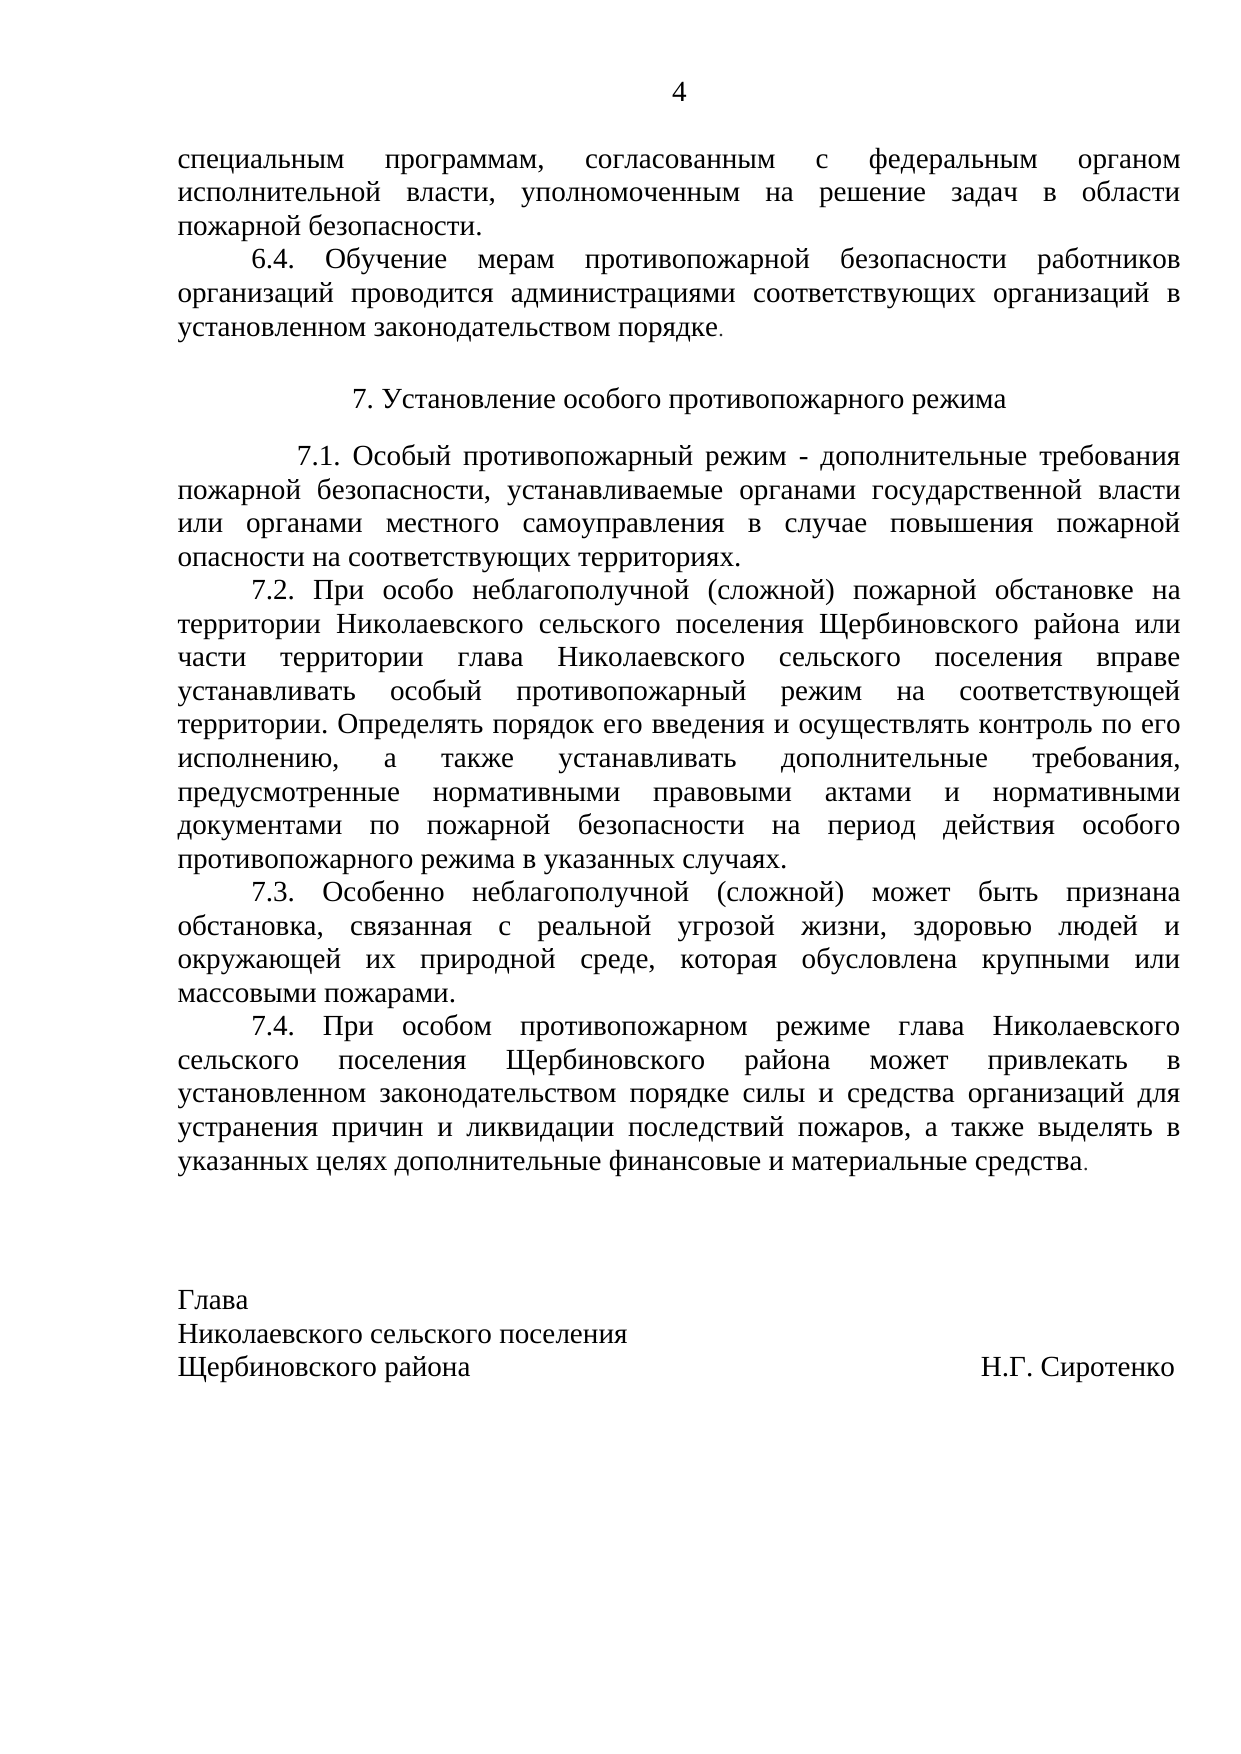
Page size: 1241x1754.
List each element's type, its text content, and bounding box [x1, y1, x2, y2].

text 7.3. Особенно неблагополучной (сложной) может быть признана обстановка, связанная с реальной угрозой жизни, здоровью людей и окружающей их природной среде, которая обусловлена крупными или массовыми пожарами. [177, 874, 1181, 1008]
text 7.2. При особо неблагополучной (сложной) пожарной обстановке на территории Николаевского сельского поселения Щербиновского района или части территории глава Николаевского сельского поселения вправе устанавливать особый противопожарный режим на соответствующей территории. Определять порядок его введения и осуществлять контроль по его исполнению, а также устанавливать дополнительные требования, предусмотренные нормативными правовыми актами и нормативными документами по пожарной безопасности на период действия особого противопожарного режима в указанных случаях. [177, 572, 1181, 874]
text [177, 141, 1181, 242]
text 7.1. Особый противопожарный режим - дополнительные требования пожарной безопасности, устанавливаемые органами государственной власти или органами местного самоуправления в случае повышения пожарной опасности на соответствующих территориях. [177, 438, 1181, 572]
text 6.4. Обучение мерам противопожарной безопасности работников организаций проводится администрациями соответствующих организаций в установленном законодательством порядке. [177, 242, 1181, 342]
text 7. Установление особого противопожарного режима [177, 381, 1181, 415]
text Щербиновского района Н.Г. Сиротенко [177, 1349, 1181, 1383]
text 7.4. При особом противопожарном режиме глава Николаевского сельского поселения Щербиновского района может привлекать в установленном законодательством порядке силы и средства организаций для устранения причин и ликвидации последствий пожаров, а также выделять в указанных целях дополнительные финансовые и материальные средства. [177, 1008, 1181, 1176]
text Глава [177, 1282, 1181, 1316]
text Николаевского сельского поселения [177, 1316, 1181, 1349]
